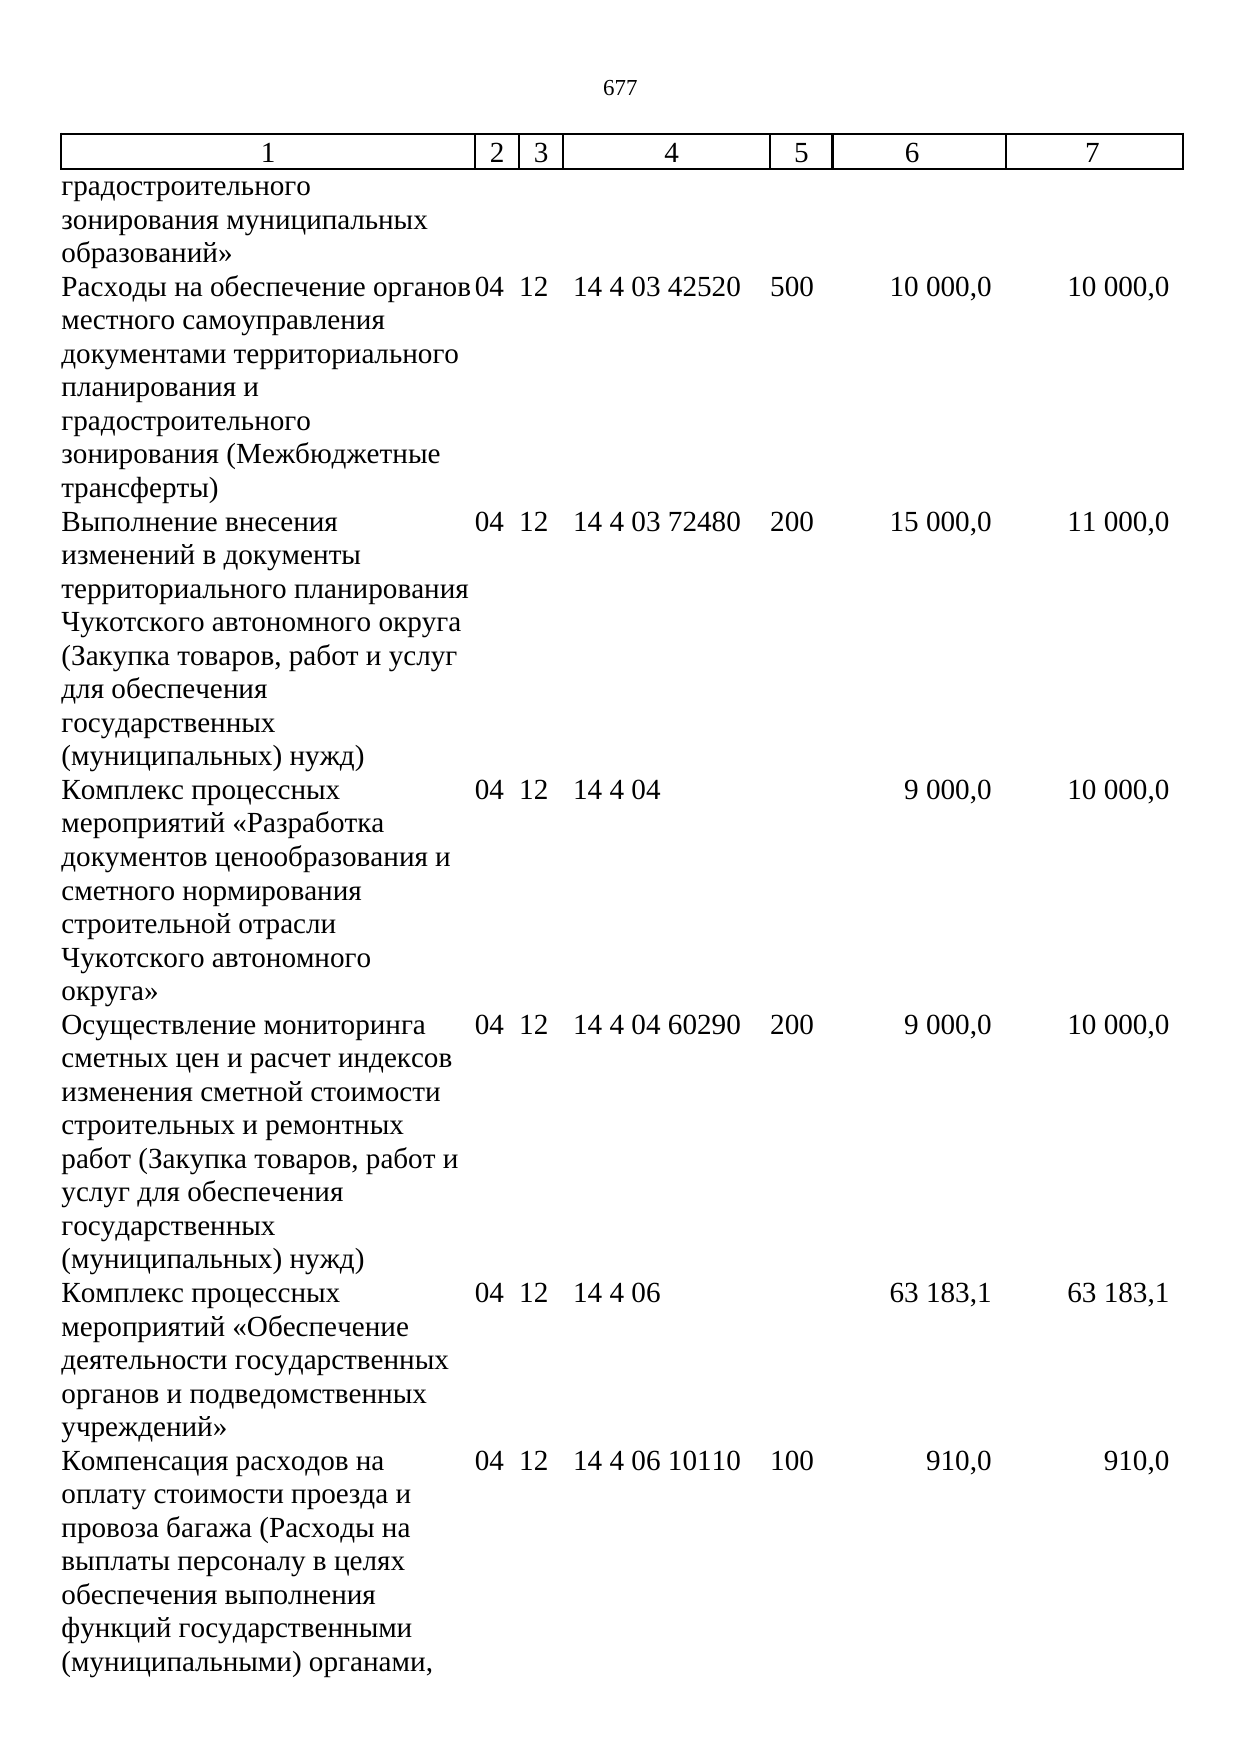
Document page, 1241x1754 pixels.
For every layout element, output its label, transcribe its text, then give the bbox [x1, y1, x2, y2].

table_header 5 [771, 135, 831, 168]
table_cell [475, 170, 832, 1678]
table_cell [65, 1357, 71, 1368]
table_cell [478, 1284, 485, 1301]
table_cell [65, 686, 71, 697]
table_header 6 [834, 135, 1005, 168]
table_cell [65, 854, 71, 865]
table_header 2 [476, 135, 518, 168]
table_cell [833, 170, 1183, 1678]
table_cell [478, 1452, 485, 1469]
table_header 7 [1007, 135, 1182, 168]
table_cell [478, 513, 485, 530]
table_header 3 [520, 135, 562, 168]
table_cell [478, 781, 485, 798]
table_header 4 [564, 135, 769, 168]
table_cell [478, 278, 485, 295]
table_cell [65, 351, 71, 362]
table_header 1 [62, 135, 474, 168]
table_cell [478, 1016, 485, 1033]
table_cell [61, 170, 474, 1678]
